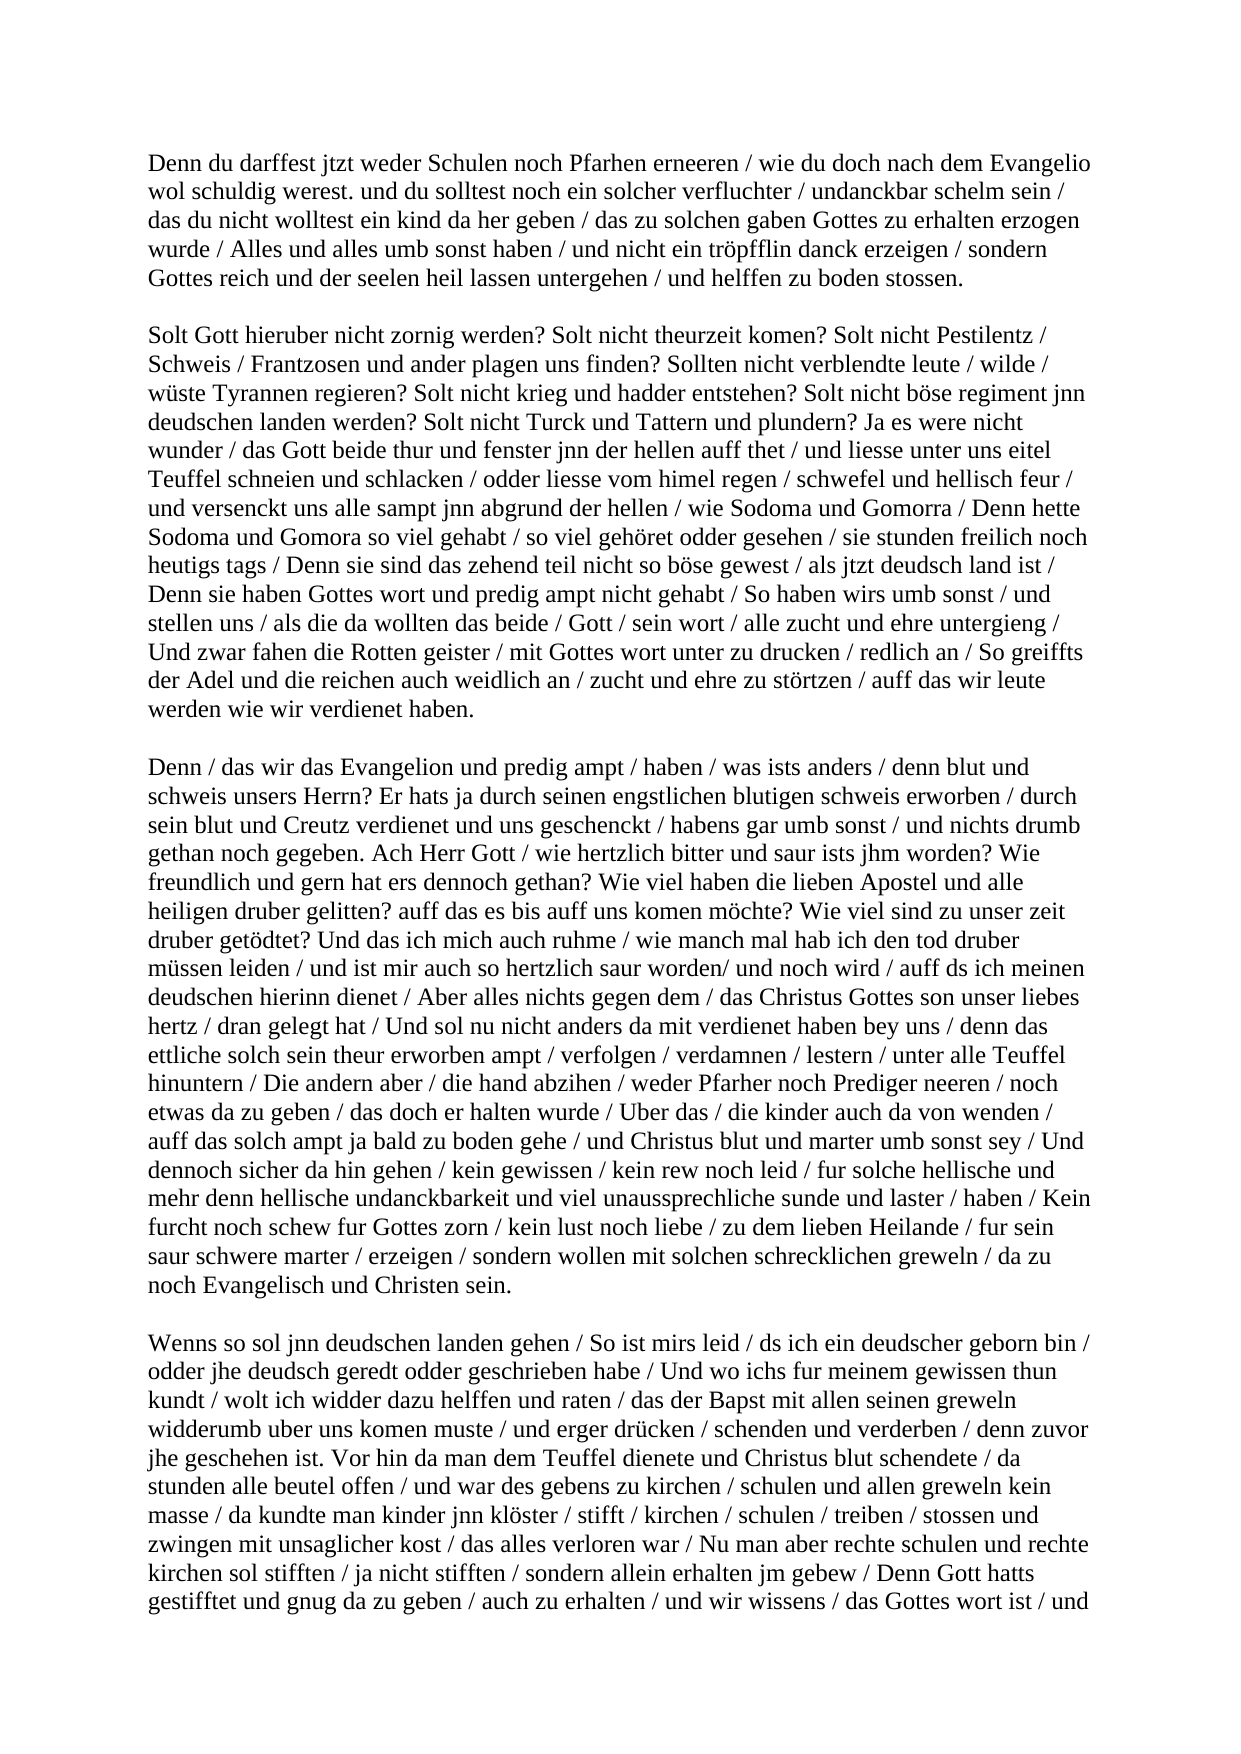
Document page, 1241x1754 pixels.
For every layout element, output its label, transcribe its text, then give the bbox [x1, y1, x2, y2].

text Solt Gott hieruber nicht zornig werden? Solt nicht theurzeit komen? Solt nicht Pestilentz / Schweis / Frantzosen und ander plagen uns finden? Sollten nicht verblendte leute / wilde / wüste Tyrannen regieren? Solt nicht krieg und hadder entstehen? Solt nicht böse regiment jnn deudschen landen werden? Solt nicht Turck und Tattern und plundern? Ja es were nicht wunder / das Gott beide thur und fenster jnn der hellen auff thet / und liesse unter uns eitel Teuffel schneien und schlacken / odder liesse vom himel regen / schwefel und hellisch feur / und versenckt uns alle sampt jnn abgrund der hellen / wie Sodoma und Gomorra / Denn hette Sodoma und Gomora so viel gehabt / so viel gehöret odder gesehen / sie stunden freilich noch heutigs tags / Denn sie sind das zehend teil nicht so böse gewest / als jtzt deudsch land ist / Denn sie haben Gottes wort und predig ampt nicht gehabt / So haben wirs umb sonst / und stellen uns / als die da wollten das beide / Gott / sein wort / alle zucht und ehre untergieng / Und zwar fahen die Rotten geister / mit Gottes wort unter zu drucken / redlich an / So greiffts der Adel und die reichen auch weidlich an / zucht und ehre zu störtzen / auff das wir leute werden wie wir verdienet haben. [148, 321, 1093, 723]
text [148, 148, 1093, 291]
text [148, 1328, 1093, 1615]
text Denn / das wir das Evangelion und predig ampt / haben / was ists anders / denn blut und schweis unsers Herrn? Er hats ja durch seinen engstlichen blutigen schweis erworben / durch sein blut und Creutz verdienet und uns geschenckt / habens gar umb sonst / und nichts drumb gethan noch gegeben. Ach Herr Gott / wie hertzlich bitter und saur ists jhm worden? Wie freundlich und gern hat ers dennoch gethan? Wie viel haben die lieben Apostel und alle heiligen druber gelitten? auff das es bis auff uns komen möchte? Wie viel sind zu unser zeit druber getödtet? Und das ich mich auch ruhme / wie manch mal hab ich den tod druber müssen leiden / und ist mir auch so hertzlich saur worden/ und noch wird / auff ds ich meinen deudschen hierinn dienet / Aber alles nichts gegen dem / das Christus Gottes son unser liebes hertz / dran gelegt hat / Und sol nu nicht anders da mit verdienet haben bey uns / denn das ettliche solch sein theur erworben ampt / verfolgen / verdamnen / lestern / unter alle Teuffel hinuntern / Die andern aber / die hand abzihen / weder Pfarher noch Prediger neeren / noch etwas da zu geben / das doch er halten wurde / Uber das / die kinder auch da von wenden / auff das solch ampt ja bald zu boden gehe / und Christus blut und marter umb sonst sey / Und dennoch sicher da hin gehen / kein gewissen / kein rew noch leid / fur solche hellische und mehr denn hellische undanckbarkeit und viel unaussprechliche sunde und laster / haben / Kein furcht noch schew fur Gottes zorn / kein lust noch liebe / zu dem lieben Heilande / fur sein saur schwere marter / erzeigen / sondern wollen mit solchen schrecklichen greweln / da zu noch Evangelisch und Christen sein. [148, 752, 1093, 1298]
